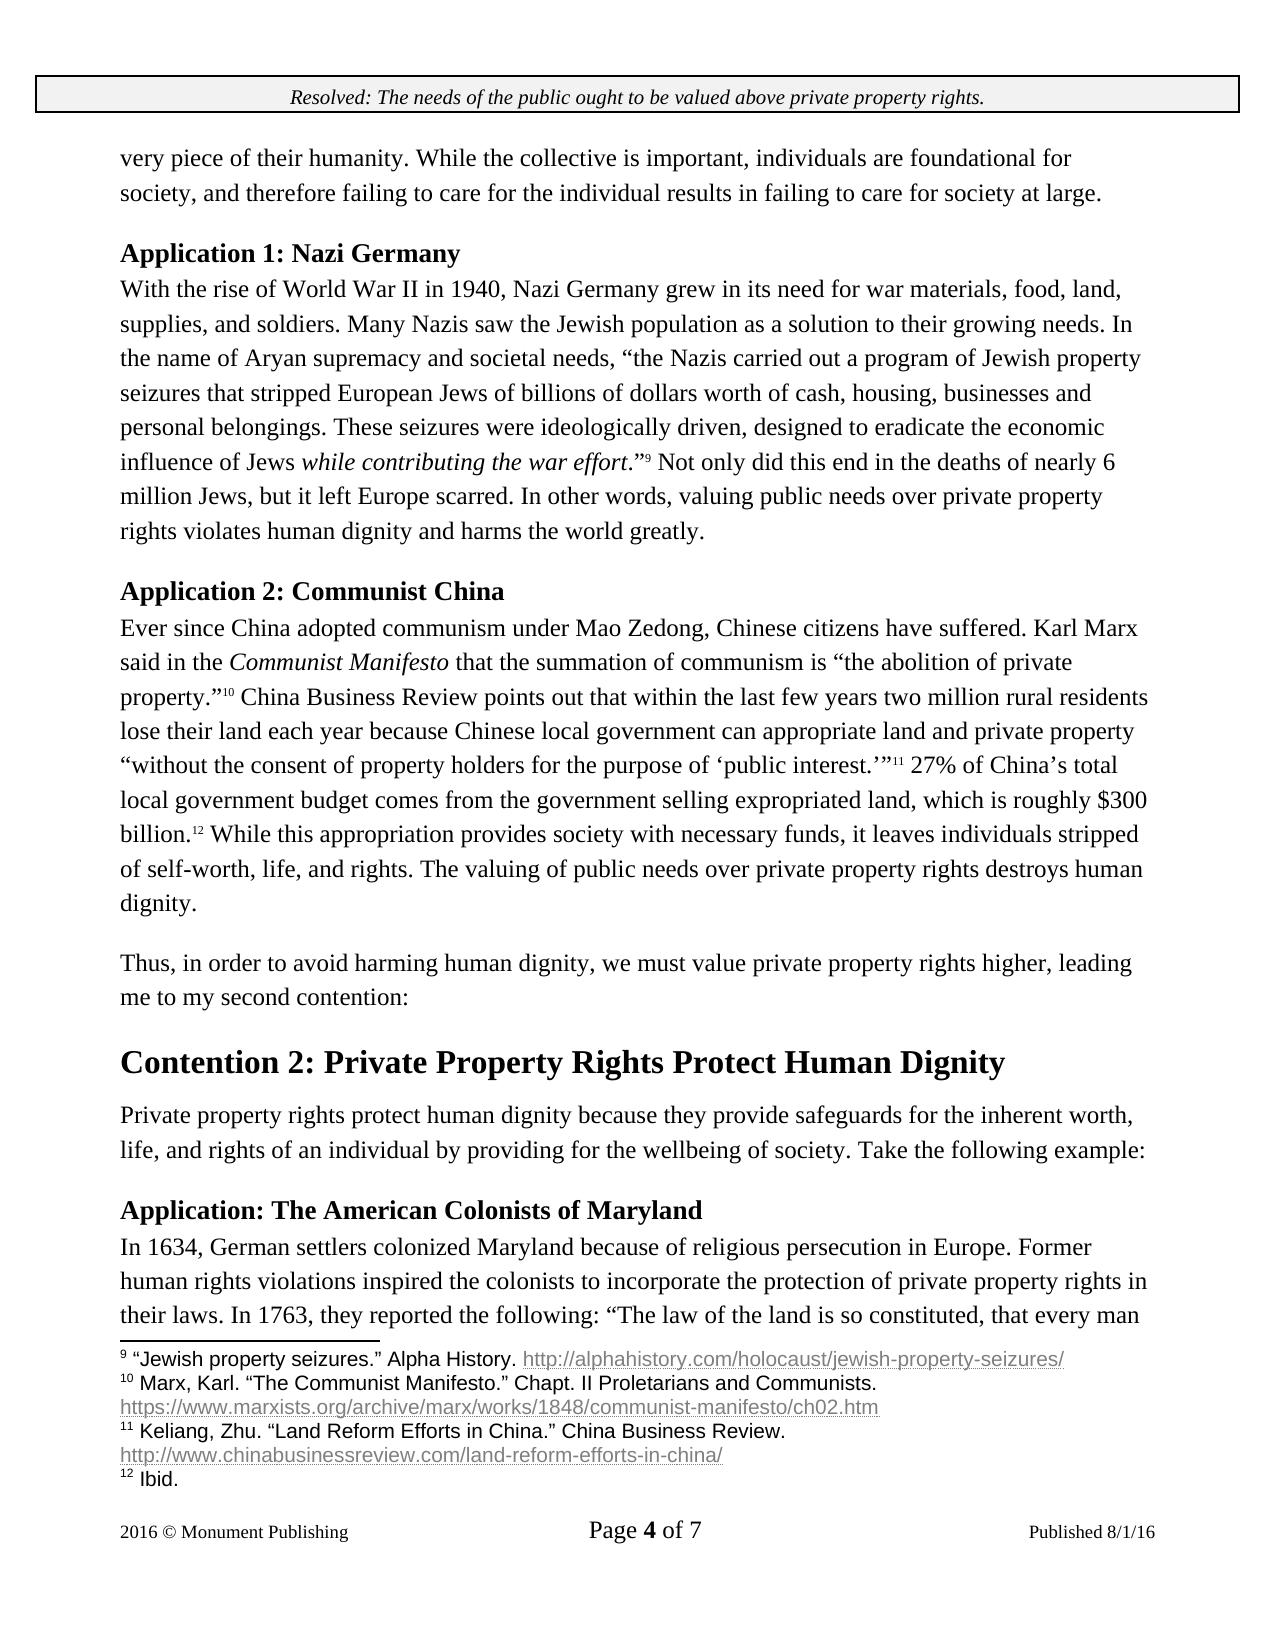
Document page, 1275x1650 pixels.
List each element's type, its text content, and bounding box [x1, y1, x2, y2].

subtitle Application 1: Nazi Germany [120, 237, 1155, 268]
text Private property rights protect human dignity because they provide safeguards for the inherent worth, life, and rights of an individual by providing for the wellbeing of society. Take the following example: [120, 1100, 1155, 1164]
subtitle Contention 2: Private Property Rights Protect Human Dignity [120, 1042, 1155, 1080]
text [120, 143, 1155, 207]
text With the rise of World War II in 1940, Nazi Germany grew in its need for war materials, food, land, supplies, and soldiers. Many Nazis saw the Jewish population as a solution to their growing needs. In the name of Aryan supremacy and societal needs, “the Nazis carried out a program of Jewish property seizures that stripped European Jews of billions of dollars worth of cash, housing, businesses and personal belongings. These seizures were ideologically driven, designed to eradicate the economic influence of Jews while contributing the war effort.” Not only did this end in the deaths of nearly 6 million Jews, but it left Europe scarred. In other words, valuing public needs over private property rights violates human dignity and harms the world greatly. [120, 274, 1155, 545]
subtitle Application 2: Communist China [120, 575, 1155, 607]
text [120, 1232, 1155, 1329]
text Thus, in order to avoid harming human dignity, we must value private property rights higher, leading me to my second contention: [120, 948, 1155, 1011]
text Ever since China adopted communism under Mao Zedong, Chinese citizens have suffered. Karl Marx said in the Communist Manifesto that the summation of communism is “the abolition of private property.” China Business Review points out that within the last few years two million rural residents lose their land each year because Chinese local government can appropriate land and private property “without the consent of property holders for the purpose of ‘public interest.’” 27% of China’s total local government budget comes from the government selling expropriated land, which is roughly $300 billion. While this appropriation provides society with necessary funds, it leaves individuals stripped of self-worth, life, and rights. The valuing of public needs over private property rights destroys human dignity. [120, 613, 1155, 917]
subtitle Application: The American Colonists of Maryland [120, 1194, 1155, 1226]
